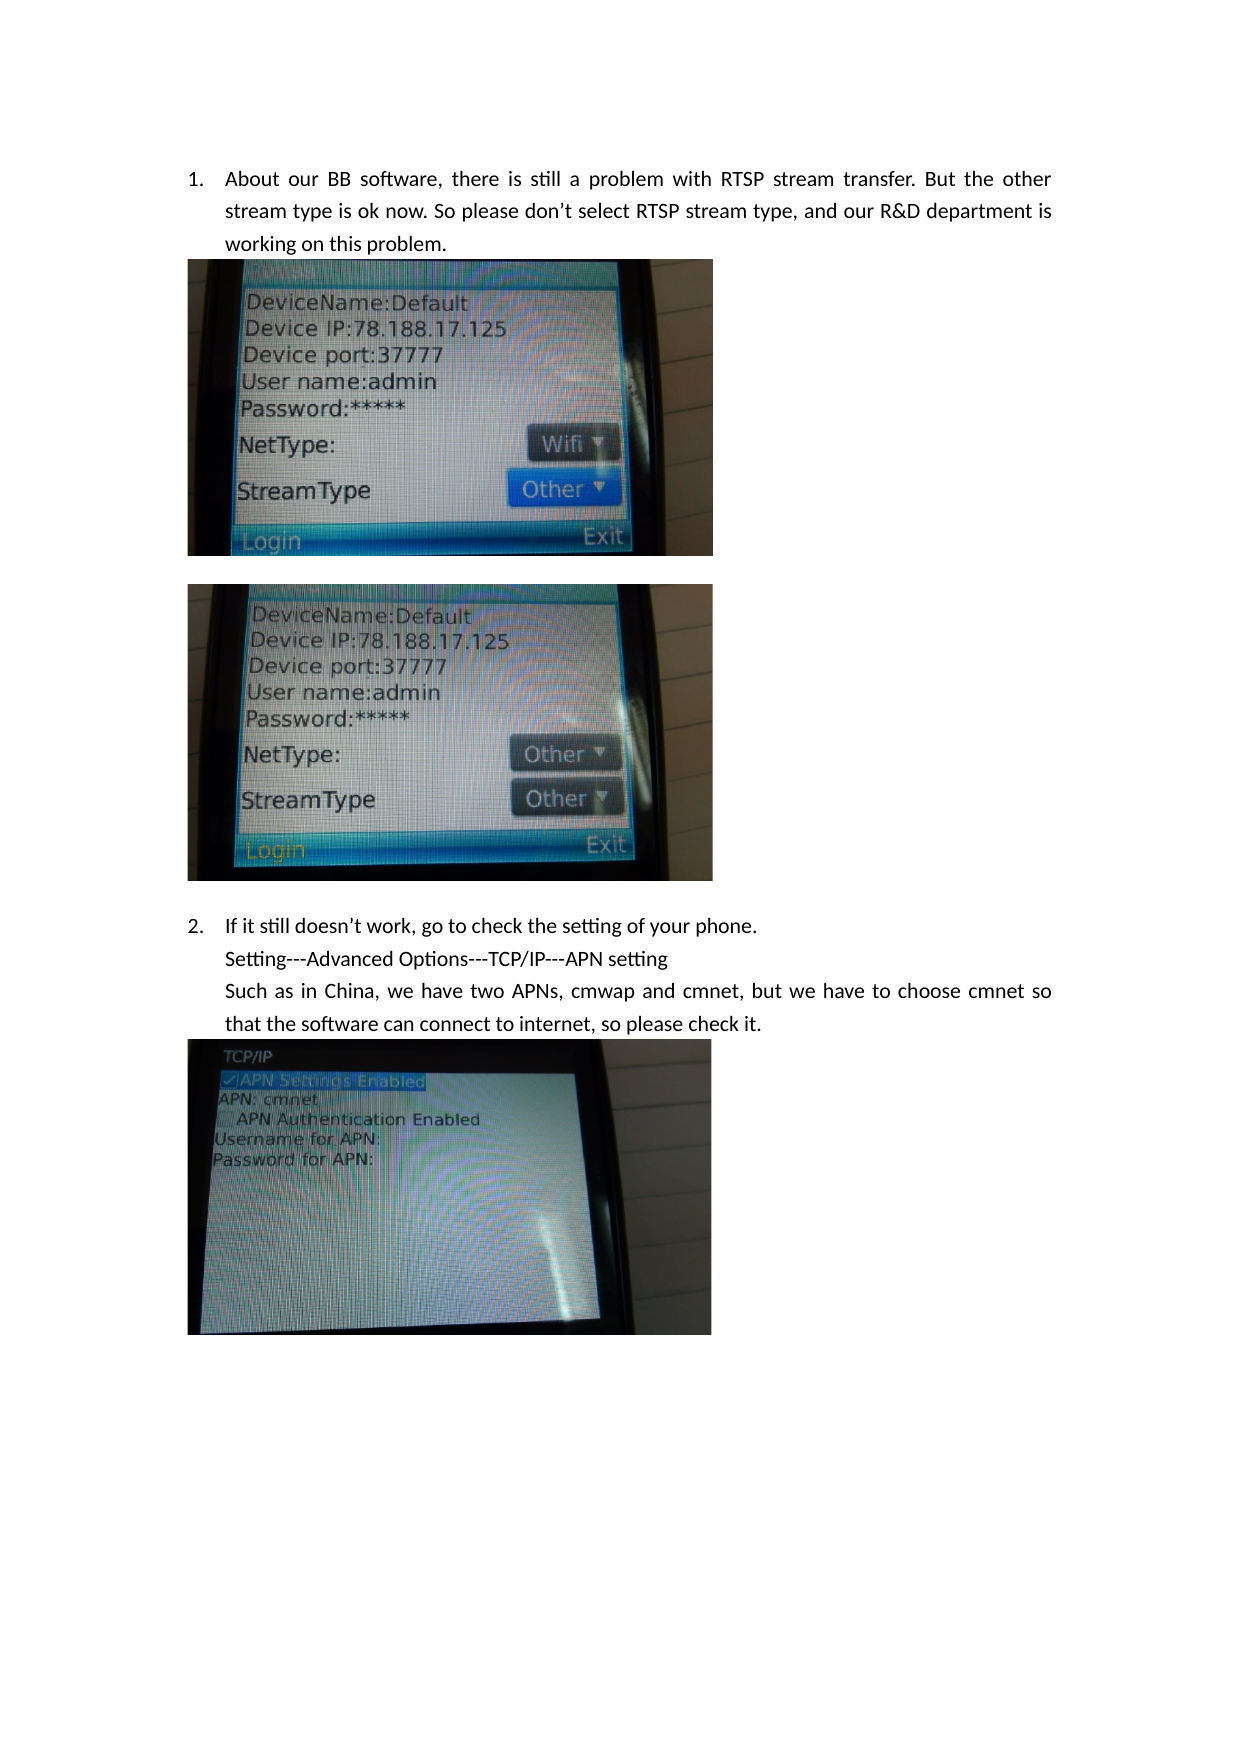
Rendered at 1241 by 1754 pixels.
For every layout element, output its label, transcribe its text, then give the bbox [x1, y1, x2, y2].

picture [187, 259, 713, 556]
list About our BB software, there is still a problem with RTSP stream transfer. But the other stream type is ok now. So please don’t select RTSP stream type, and our R&D department is working on this problem. [187, 162, 1053, 259]
list Such as in China, we have two APNs, cmwap and cmnet, but we have to choose cmnet so that the software can connect to internet, so please check it. [225, 974, 1053, 1039]
list If it still doesn’t work, go to check the setting of your phone. [187, 909, 1053, 942]
list Setting---Advanced Options---TCP/IP---APN setting [225, 942, 1053, 974]
picture [187, 1039, 712, 1335]
picture [187, 584, 713, 881]
